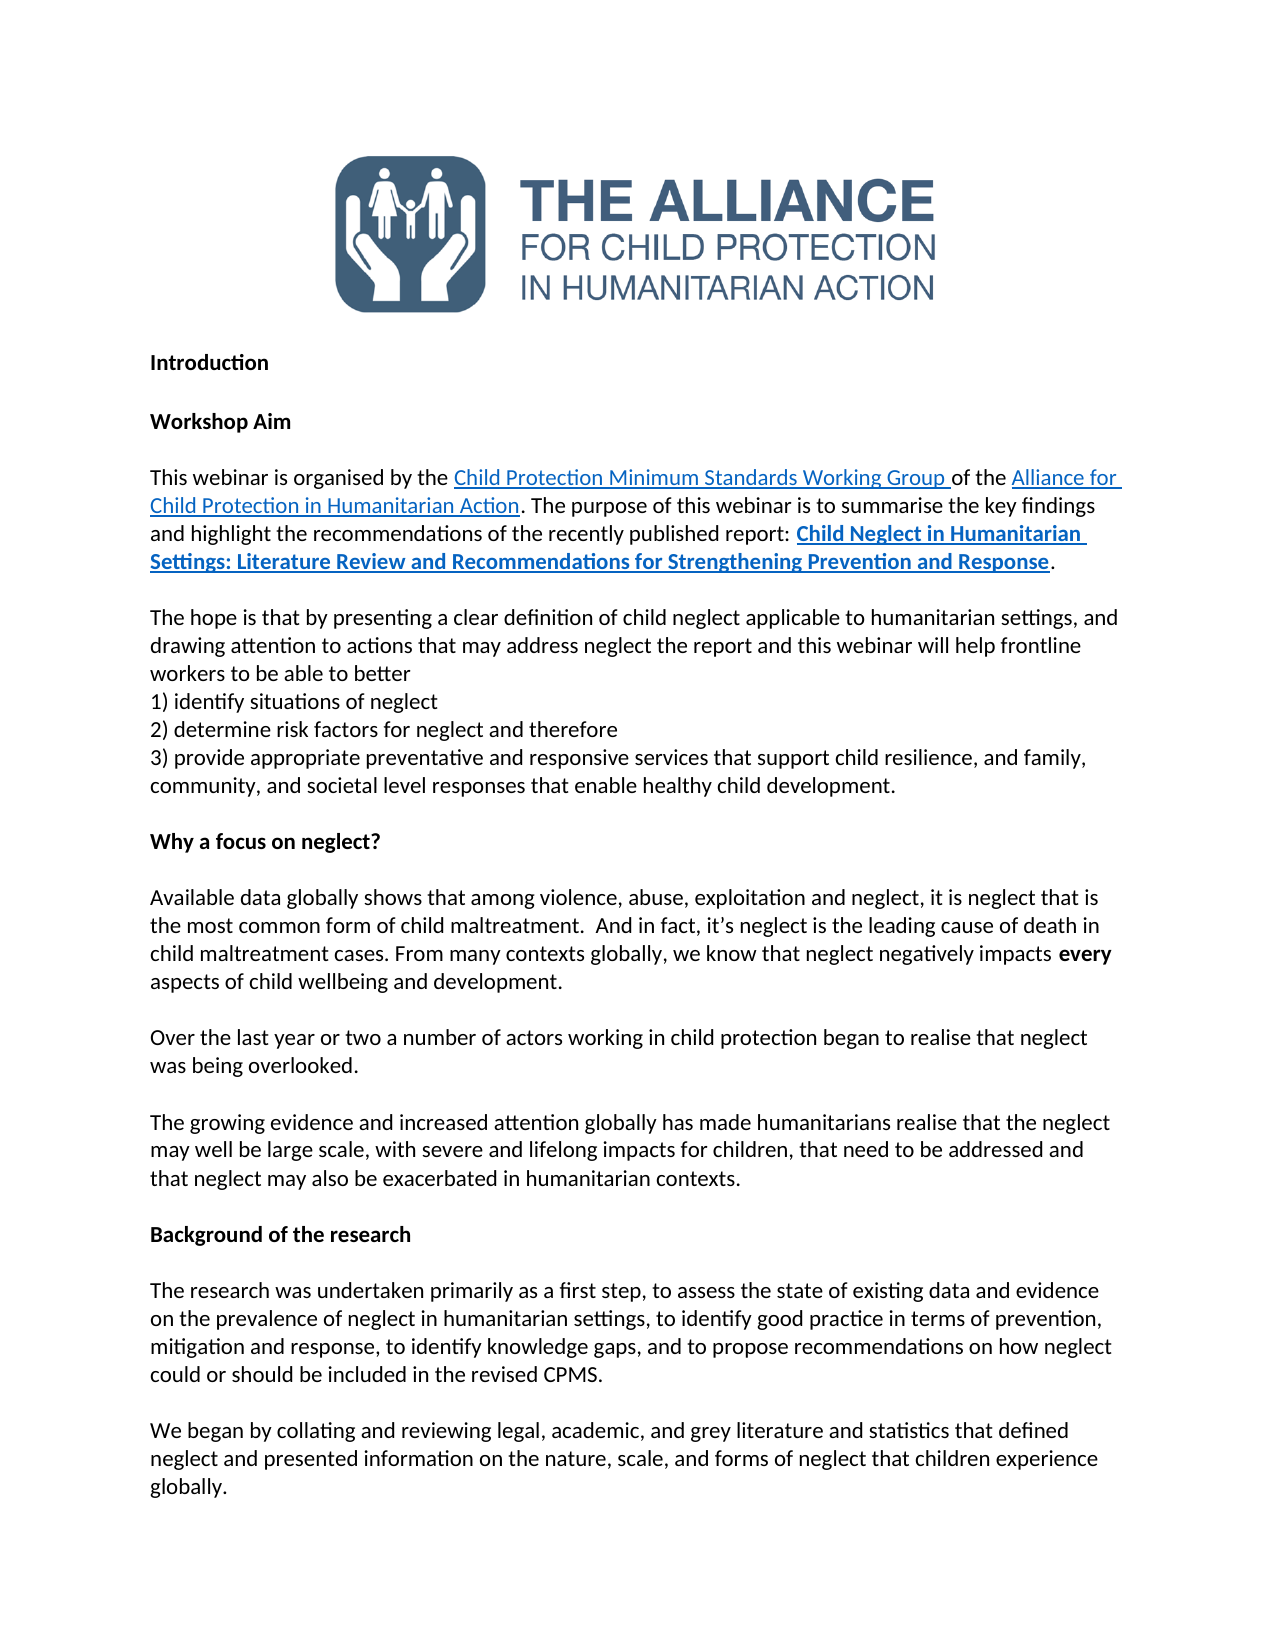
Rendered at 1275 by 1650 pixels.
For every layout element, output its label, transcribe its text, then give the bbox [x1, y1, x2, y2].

text The growing evidence and increased attention globally has made humanitarians realise that the neglect may well be large scale, with severe and lifelong impacts for children, that need to be addressed and that neglect may also be exacerbated in humanitarian contexts. [150, 1108, 1125, 1192]
text Why a focus on neglect? [150, 827, 1125, 855]
text This webinar is organised by the Child Protection Minimum Standards Working Group of the Alliance for Child Protection in Humanitarian Action. The purpose of this webinar is to summarise the key findings and highlight the recommendations of the recently published report: Child Neglect in Humanitarian Settings: Literature Review and Recommendations for Strengthening Prevention and Response. [150, 463, 1125, 575]
text Background of the research [150, 1220, 1125, 1248]
text 1) identify situations of neglect [150, 687, 1125, 715]
text The research was undertaken primarily as a first step, to assess the state of existing data and evidence on the prevalence of neglect in humanitarian settings, to identify good practice in terms of prevention, mitigation and response, to identify knowledge gaps, and to propose recommendations on how neglect could or should be included in the revised CPMS. [150, 1276, 1125, 1388]
text Workshop Aim [150, 407, 1125, 435]
text The hope is that by presenting a clear definition of child neglect applicable to humanitarian settings, and drawing attention to actions that may address neglect the report and this webinar will help frontline workers to be able to better [150, 603, 1125, 687]
text 2) determine risk factors for neglect and therefore [150, 715, 1125, 743]
text We began by collating and reviewing legal, academic, and grey literature and statistics that defined neglect and presented information on the nature, scale, and forms of neglect that children experience globally. [150, 1416, 1125, 1500]
text Over the last year or two a number of actors working in child protection began to realise that neglect was being overlooked. [150, 1023, 1125, 1079]
text 3) provide appropriate preventative and responsive services that support child resilience, and family, community, and societal level responses that enable healthy child development. [150, 743, 1125, 799]
picture [330, 150, 946, 321]
text Introduction [150, 348, 1125, 407]
text Available data globally shows that among violence, abuse, exploitation and neglect, it is neglect that is the most common form of child maltreatment. And in fact, it’s neglect is the leading cause of death in child maltreatment cases. From many contexts globally, we know that neglect negatively impacts every aspects of child wellbeing and development. [150, 883, 1125, 996]
